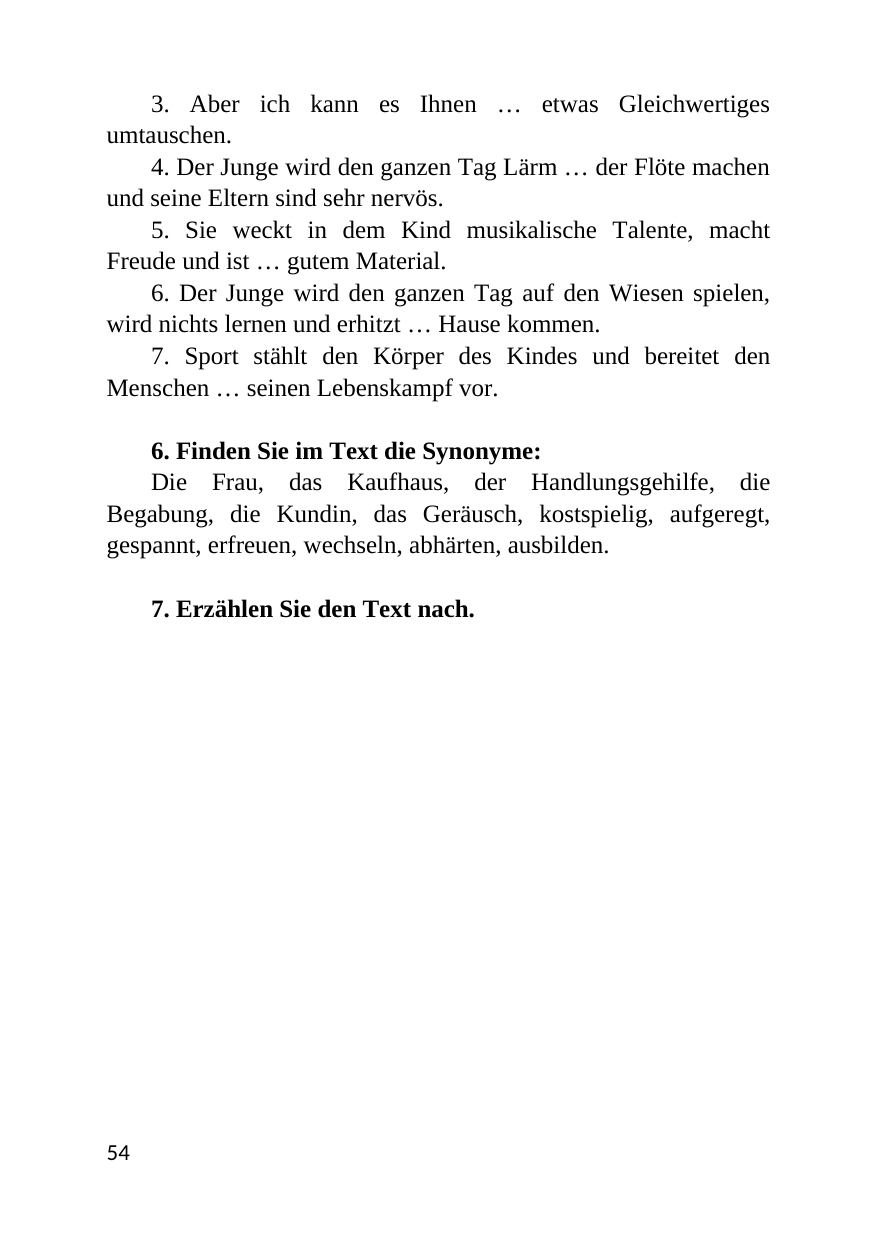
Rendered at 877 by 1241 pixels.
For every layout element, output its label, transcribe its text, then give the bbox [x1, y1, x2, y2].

text 3. Aber ich kann es Ihnen … etwas Gleichwertiges umtauschen. [106, 89, 771, 149]
text 6. Finden Sie im Text die Synonyme: [106, 436, 771, 464]
text 4. Der Junge wird den ganzen Tag Lärm … der Flöte machen und seine Eltern sind sehr nervös. [106, 152, 771, 212]
text 7. Erzählen Sie den Text nach. [106, 594, 771, 622]
text 5. Sie weckt in dem Kind musikalische Talente, macht Freude und ist … gutem Material. [106, 215, 771, 275]
text 7. Sport stählt den Körper des Kindes und bereitet den Menschen … seinen Lebenskampf vor. [106, 341, 771, 401]
text Die Frau, das Kaufhaus, der Handlungsgehilfe, die Begabung, die Kundin, das Geräusch, kostspielig, aufgeregt, gespannt, erfreuen, wechseln, abhärten, ausbilden. [106, 467, 771, 559]
text 6. Der Junge wird den ganzen Tag auf den Wiesen spielen, wird nichts lernen und erhitzt … Hause kommen. [106, 278, 771, 338]
